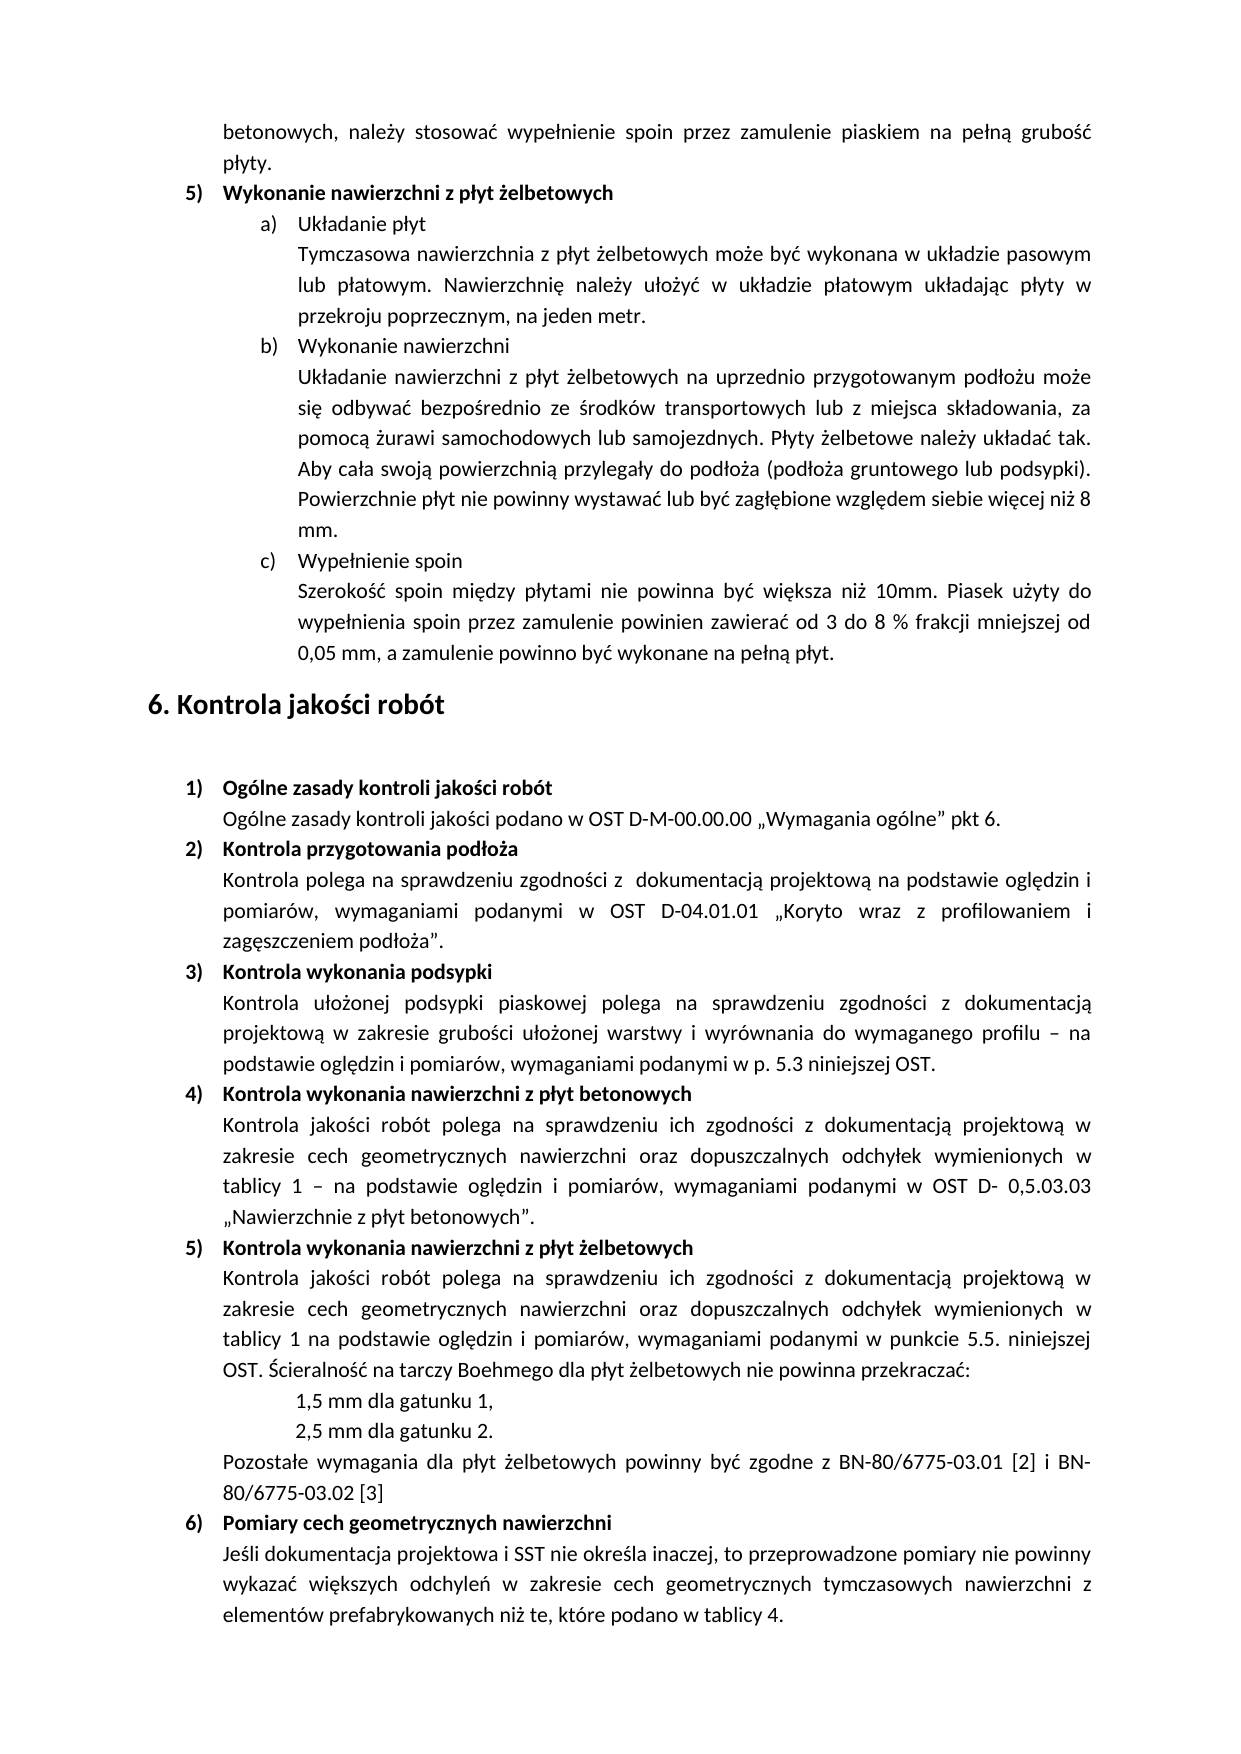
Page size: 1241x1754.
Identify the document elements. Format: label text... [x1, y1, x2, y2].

list Kontrola wykonania podsypki [185, 958, 1092, 985]
list Wypełnienie spoin [260, 547, 1092, 573]
list Wykonanie nawierzchni [260, 332, 1092, 359]
list Kontrola polega na sprawdzeniu zgodności z dokumentacją projektową na podstawie oględzin i pomiarów, wymaganiami podanymi w OST D-04.01.01 „Koryto wraz z profilowaniem i zagęszczeniem podłoża”. [223, 866, 1092, 954]
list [223, 118, 1092, 175]
list Tymczasowa nawierzchnia z płyt żelbetowych może być wykonana w układzie pasowym lub płatowym. Nawierzchnię należy ułożyć w układzie płatowym układając płyty w przekroju poprzecznym, na jeden metr. [298, 241, 1092, 328]
list Ogólne zasady kontroli jakości robót [185, 774, 1092, 801]
list Pomiary cech geometrycznych nawierzchni [185, 1509, 1092, 1536]
list Kontrola jakości robót polega na sprawdzeniu ich zgodności z dokumentacją projektową w zakresie cech geometrycznych nawierzchni oraz dopuszczalnych odchyłek wymienionych w tablicy 1 na podstawie oględzin i pomiarów, wymaganiami podanymi w punkcie 5.5. niniejszej OST. Ścieralność na tarczy Boehmego dla płyt żelbetowych nie powinna przekraczać: [223, 1264, 1092, 1383]
list Ogólne zasady kontroli jakości podano w OST D-M-00.00.00 „Wymagania ogólne” pkt 6. [223, 805, 1092, 832]
list Pozostałe wymagania dla płyt żelbetowych powinny być zgodne z BN-80/6775-03.01 [2] i BN-80/6775-03.02 [3] [223, 1448, 1092, 1505]
list 1,5 mm dla gatunku 1, [223, 1387, 1092, 1413]
list Szerokość spoin między płytami nie powinna być większa niż 10mm. Piasek użyty do wypełnienia spoin przez zamulenie powinien zawierać od 3 do 8 % frakcji mniejszej od 0,05 mm, a zamulenie powinno być wykonane na pełną płyt. [298, 577, 1092, 665]
list 2,5 mm dla gatunku 2. [223, 1417, 1092, 1444]
list Kontrola jakości robót polega na sprawdzeniu ich zgodności z dokumentacją projektową w zakresie cech geometrycznych nawierzchni oraz dopuszczalnych odchyłek wymienionych w tablicy 1 – na podstawie oględzin i pomiarów, wymaganiami podanymi w OST D- 0,5.03.03 „Nawierzchnie z płyt betonowych”. [223, 1111, 1092, 1230]
list Układanie płyt [260, 210, 1092, 237]
list Wykonanie nawierzchni z płyt żelbetowych [185, 179, 1092, 206]
list Kontrola wykonania nawierzchni z płyt betonowych [185, 1081, 1092, 1107]
text 6. Kontrola jakości robót [148, 686, 1092, 722]
list Kontrola ułożonej podsypki piaskowej polega na sprawdzeniu zgodności z dokumentacją projektową w zakresie grubości ułożonej warstwy i wyrównania do wymaganego profilu – na podstawie oględzin i pomiarów, wymaganiami podanymi w p. 5.3 niniejszej OST. [223, 989, 1092, 1077]
list Kontrola wykonania nawierzchni z płyt żelbetowych [185, 1234, 1092, 1260]
list Jeśli dokumentacja projektowa i SST nie określa inaczej, to przeprowadzone pomiary nie powinny wykazać większych odchyleń w zakresie cech geometrycznych tymczasowych nawierzchni z elementów prefabrykowanych niż te, które podano w tablicy 4. [223, 1540, 1092, 1628]
list Kontrola przygotowania podłoża [185, 836, 1092, 862]
list Układanie nawierzchni z płyt żelbetowych na uprzednio przygotowanym podłożu może się odbywać bezpośrednio ze środków transportowych lub z miejsca składowania, za pomocą żurawi samochodowych lub samojezdnych. Płyty żelbetowe należy układać tak. Aby cała swoją powierzchnią przylegały do podłoża (podłoża gruntowego lub podsypki). Powierzchnie płyt nie powinny wystawać lub być zagłębione względem siebie więcej niż 8 mm. [298, 363, 1092, 543]
